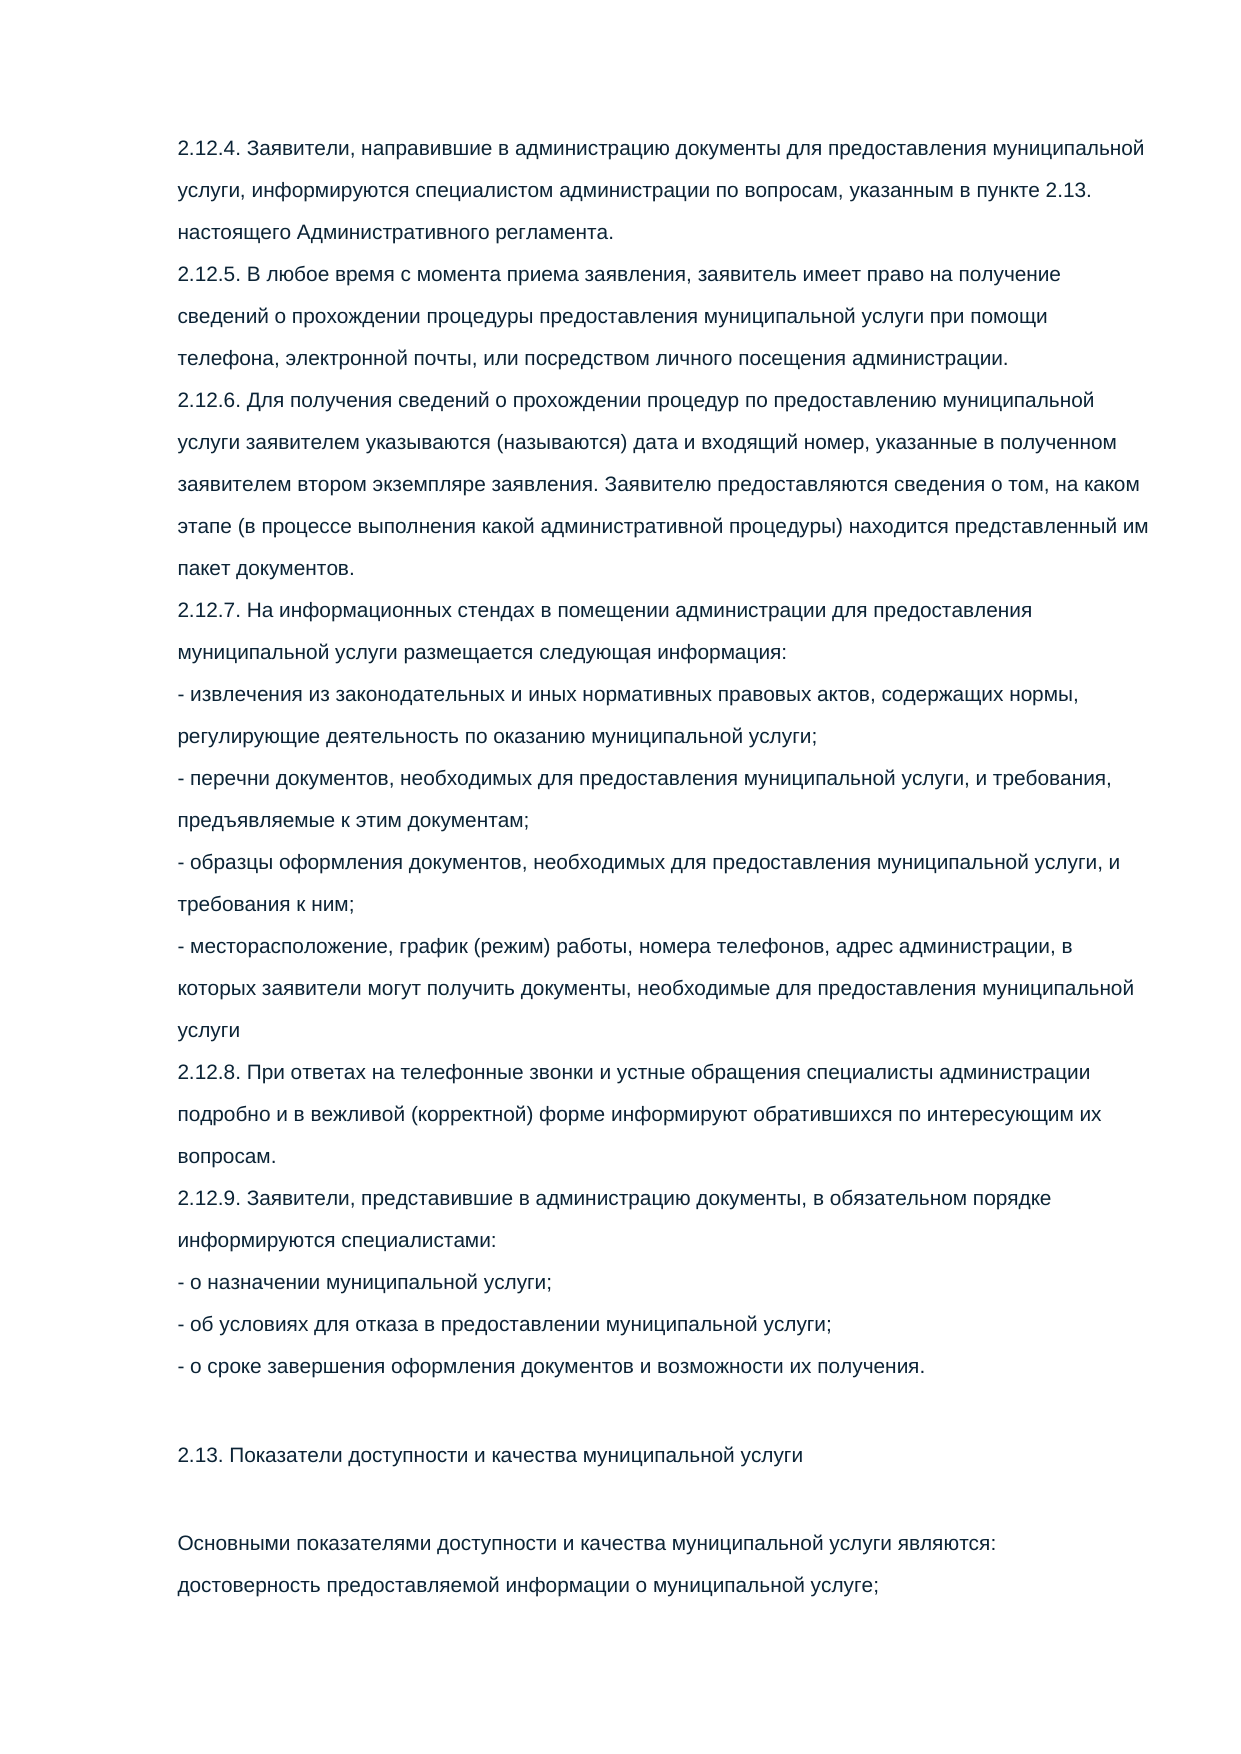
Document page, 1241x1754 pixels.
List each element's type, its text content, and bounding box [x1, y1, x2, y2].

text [177, 118, 1152, 1377]
text 2.13. Показатели доступности и качества муниципальной услуги [177, 1424, 1152, 1466]
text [177, 1513, 1152, 1597]
